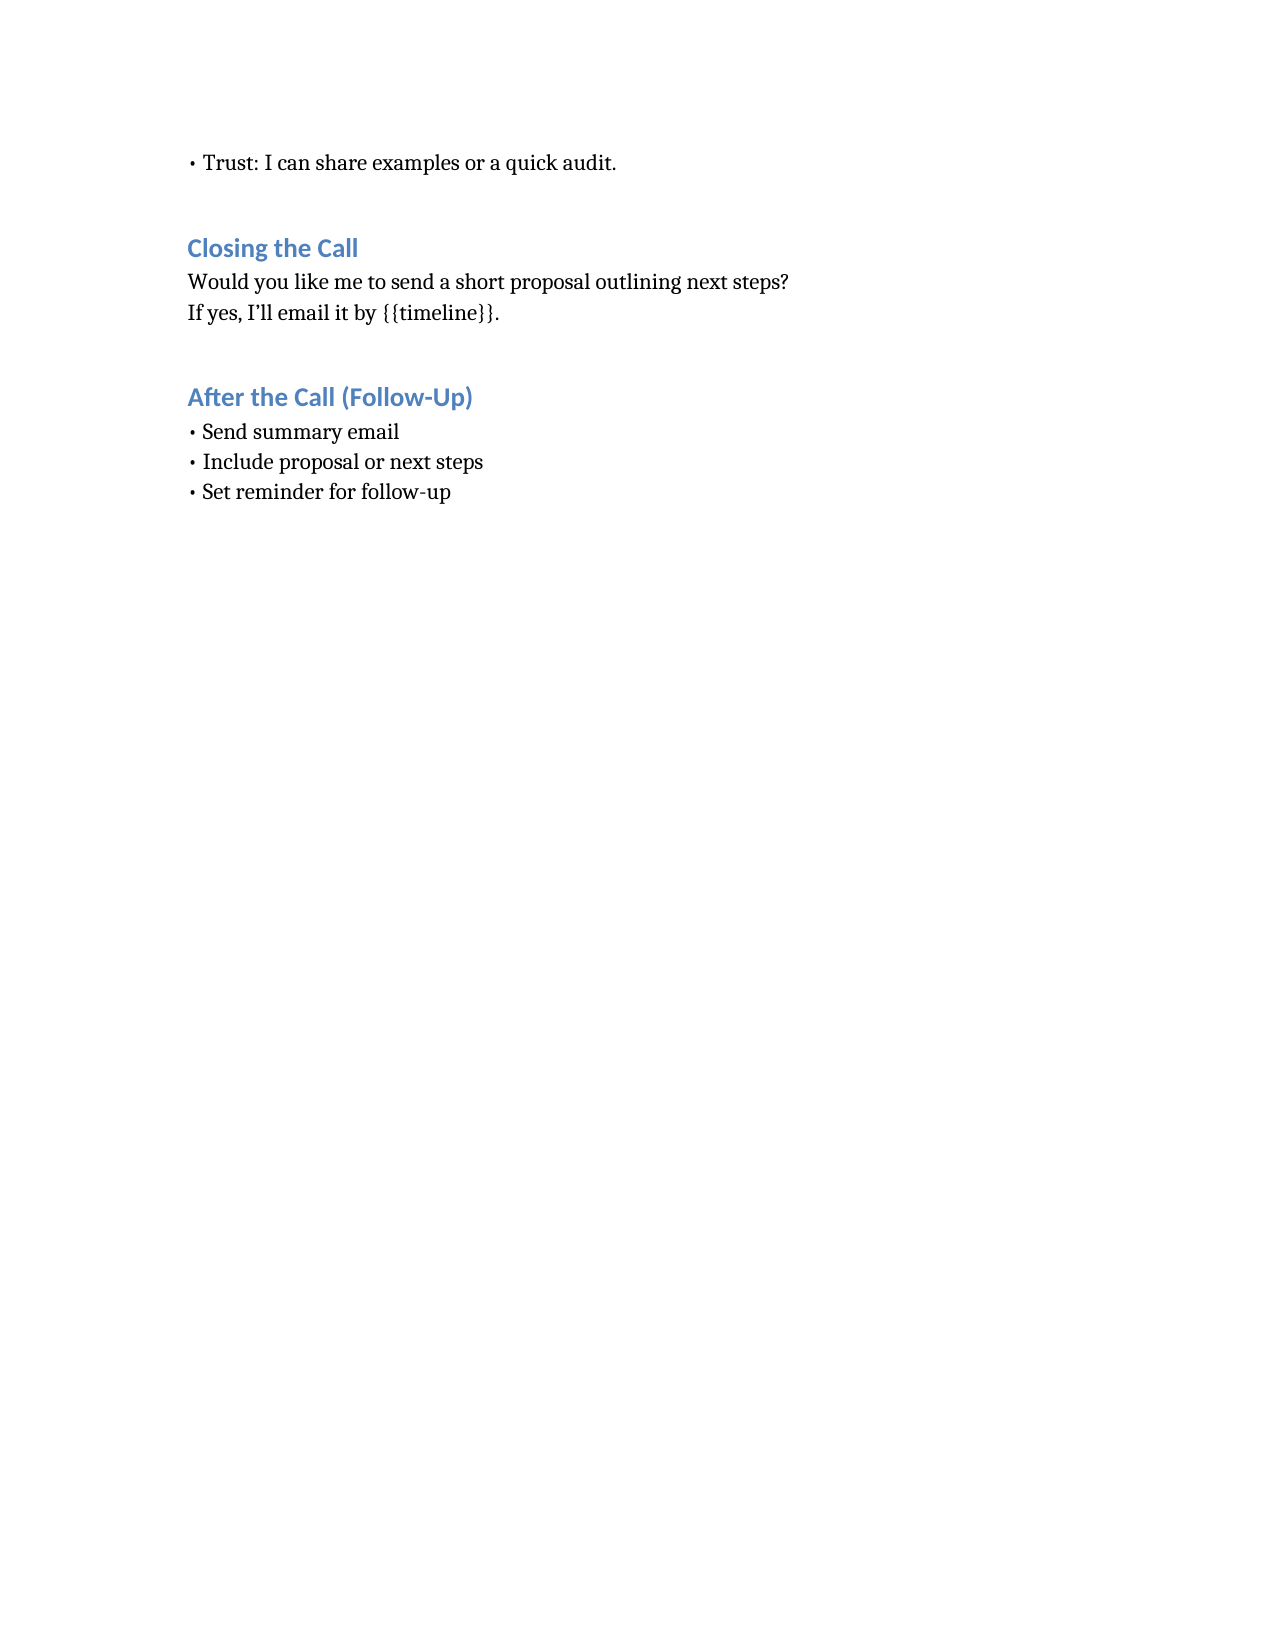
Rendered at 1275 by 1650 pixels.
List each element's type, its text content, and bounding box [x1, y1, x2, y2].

subtitle After the Call (Follow-Up) [187, 381, 1087, 414]
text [187, 150, 1087, 207]
subtitle Closing the Call [187, 231, 1087, 264]
text Would you like me to send a short proposal outlining next steps? If yes, I’ll email it by {{timeline}}. [187, 269, 1087, 356]
text • Send summary email • Include proposal or next steps • Set reminder for follow-up [187, 418, 1087, 536]
